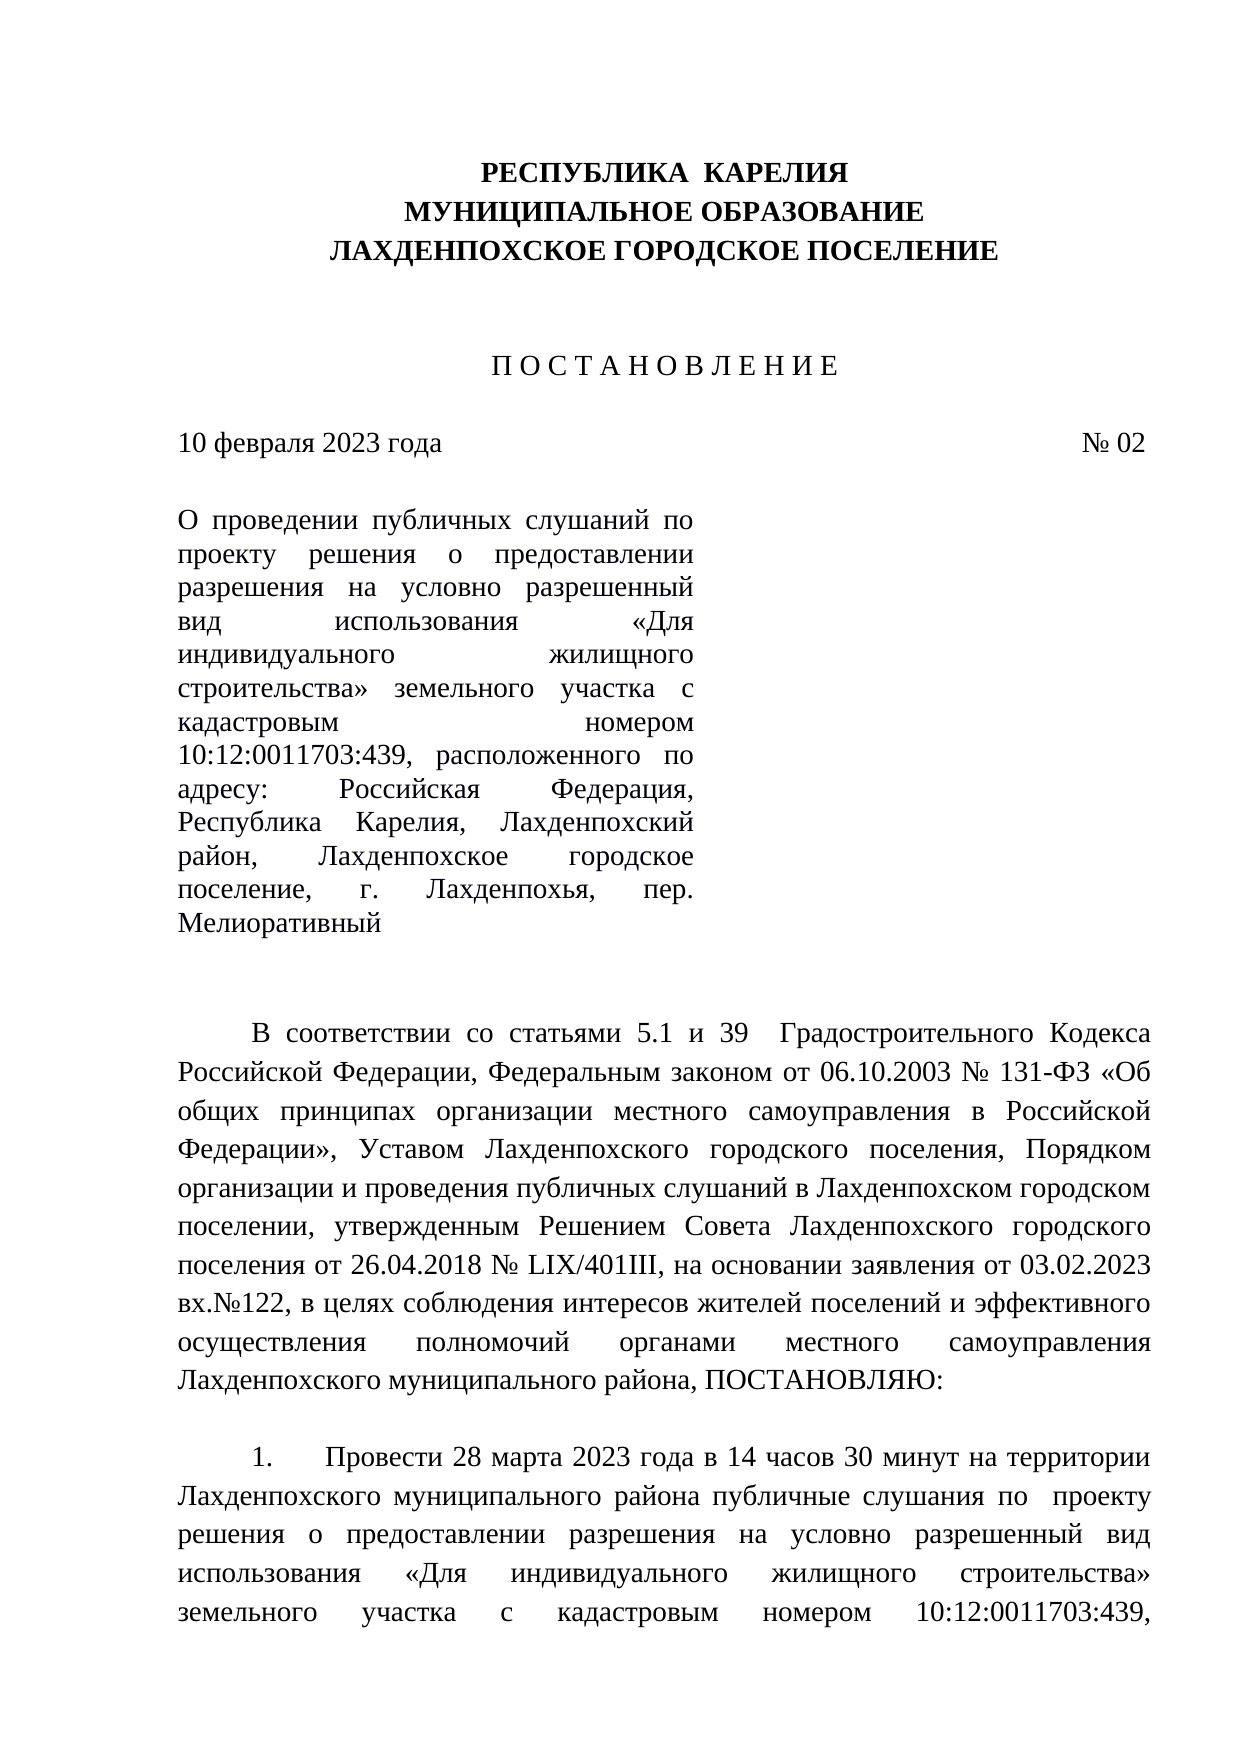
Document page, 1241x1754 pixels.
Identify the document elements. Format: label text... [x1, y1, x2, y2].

text О проведении публичных слушаний по проекту решения о предоставлении разрешения на условно разрешенный вид использования «Для индивидуального жилищного строительства» земельного участка c кадастровым номером 10:12:0011703:439, расположенного по адресу: Российская Федерация, Республика Карелия, Лахденпохский район, Лахденпохское городское поселение, г. Лахденпохья, пер. Мелиоративный [177, 502, 694, 938]
text МУНИЦИПАЛЬНОЕ ОБРАЗОВАНИЕ [177, 194, 1152, 228]
text РЕСПУБЛИКА КАРЕЛИЯ [177, 156, 1152, 189]
text В соответствии со статьями 5.1 и 39 Градостроительного Кодекса Российской Федерации, Федеральным законом от 06.10.2003 № 131-ФЗ «Об общих принципах организации местного самоуправления в Российской Федерации», Уставом Лахденпохского городского поселения, Порядком организации и проведения публичных слушаний в Лахденпохском городском поселении, утвержденным Решением Совета Лахденпохского городского поселения от 26.04.2018 № LIX/401III, на основании заявления от 03.02.2023 вх.№122, в целях соблюдения интересов жителей поселений и эффективного осуществления полномочий органами местного самоуправления Лахденпохского муниципального района, ПОСТАНОВЛЯЮ: [177, 1016, 1152, 1396]
text П О С Т А Н О В Л Е Н И Е [177, 348, 1152, 382]
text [177, 1439, 1152, 1627]
text 10 февраля 2023 года № 02 [177, 425, 1152, 459]
text ЛАХДЕНПОХСКОЕ ГОРОДСКОЕ ПОСЕЛЕНИЕ [177, 233, 1152, 266]
